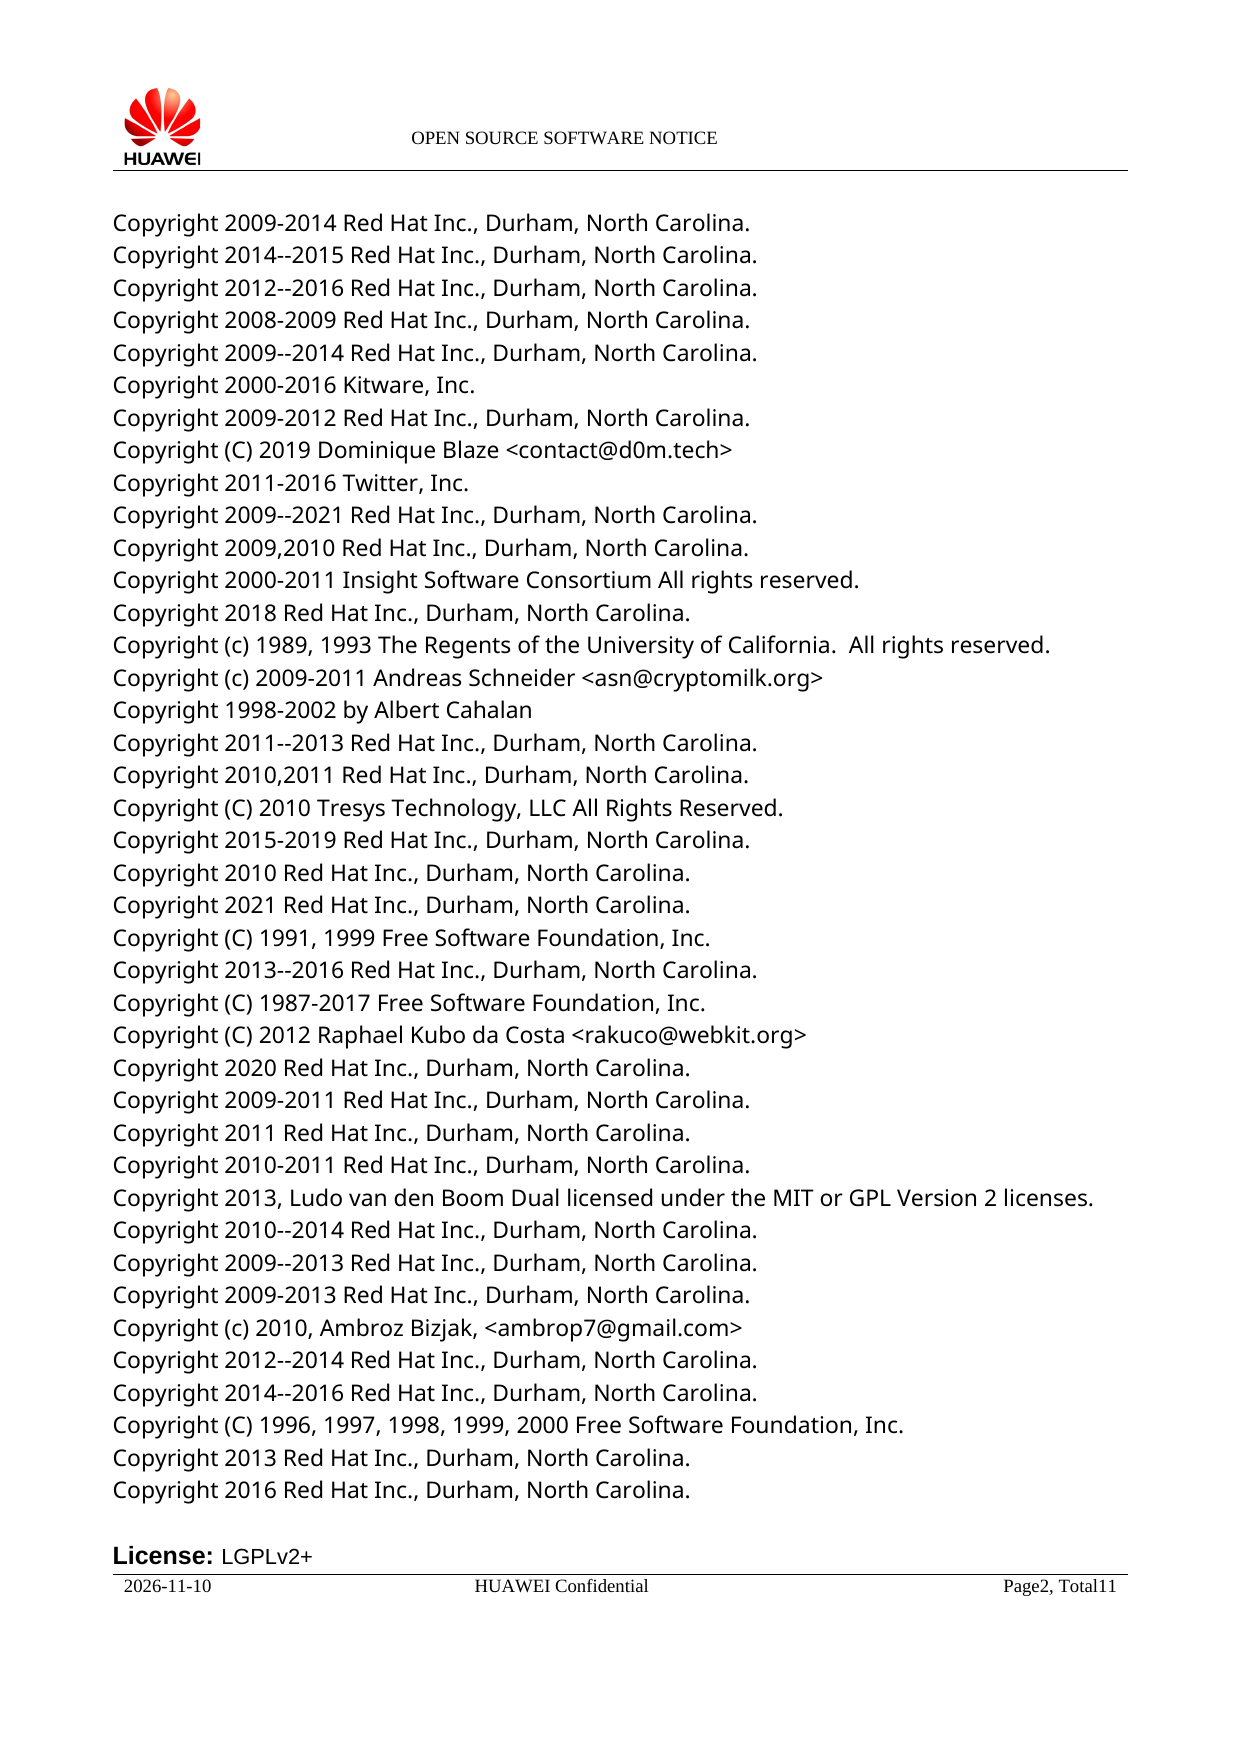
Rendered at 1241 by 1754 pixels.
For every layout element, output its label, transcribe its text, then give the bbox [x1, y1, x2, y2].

text License: LGPLv2+ [112, 1539, 1128, 1571]
picture [124, 88, 201, 165]
